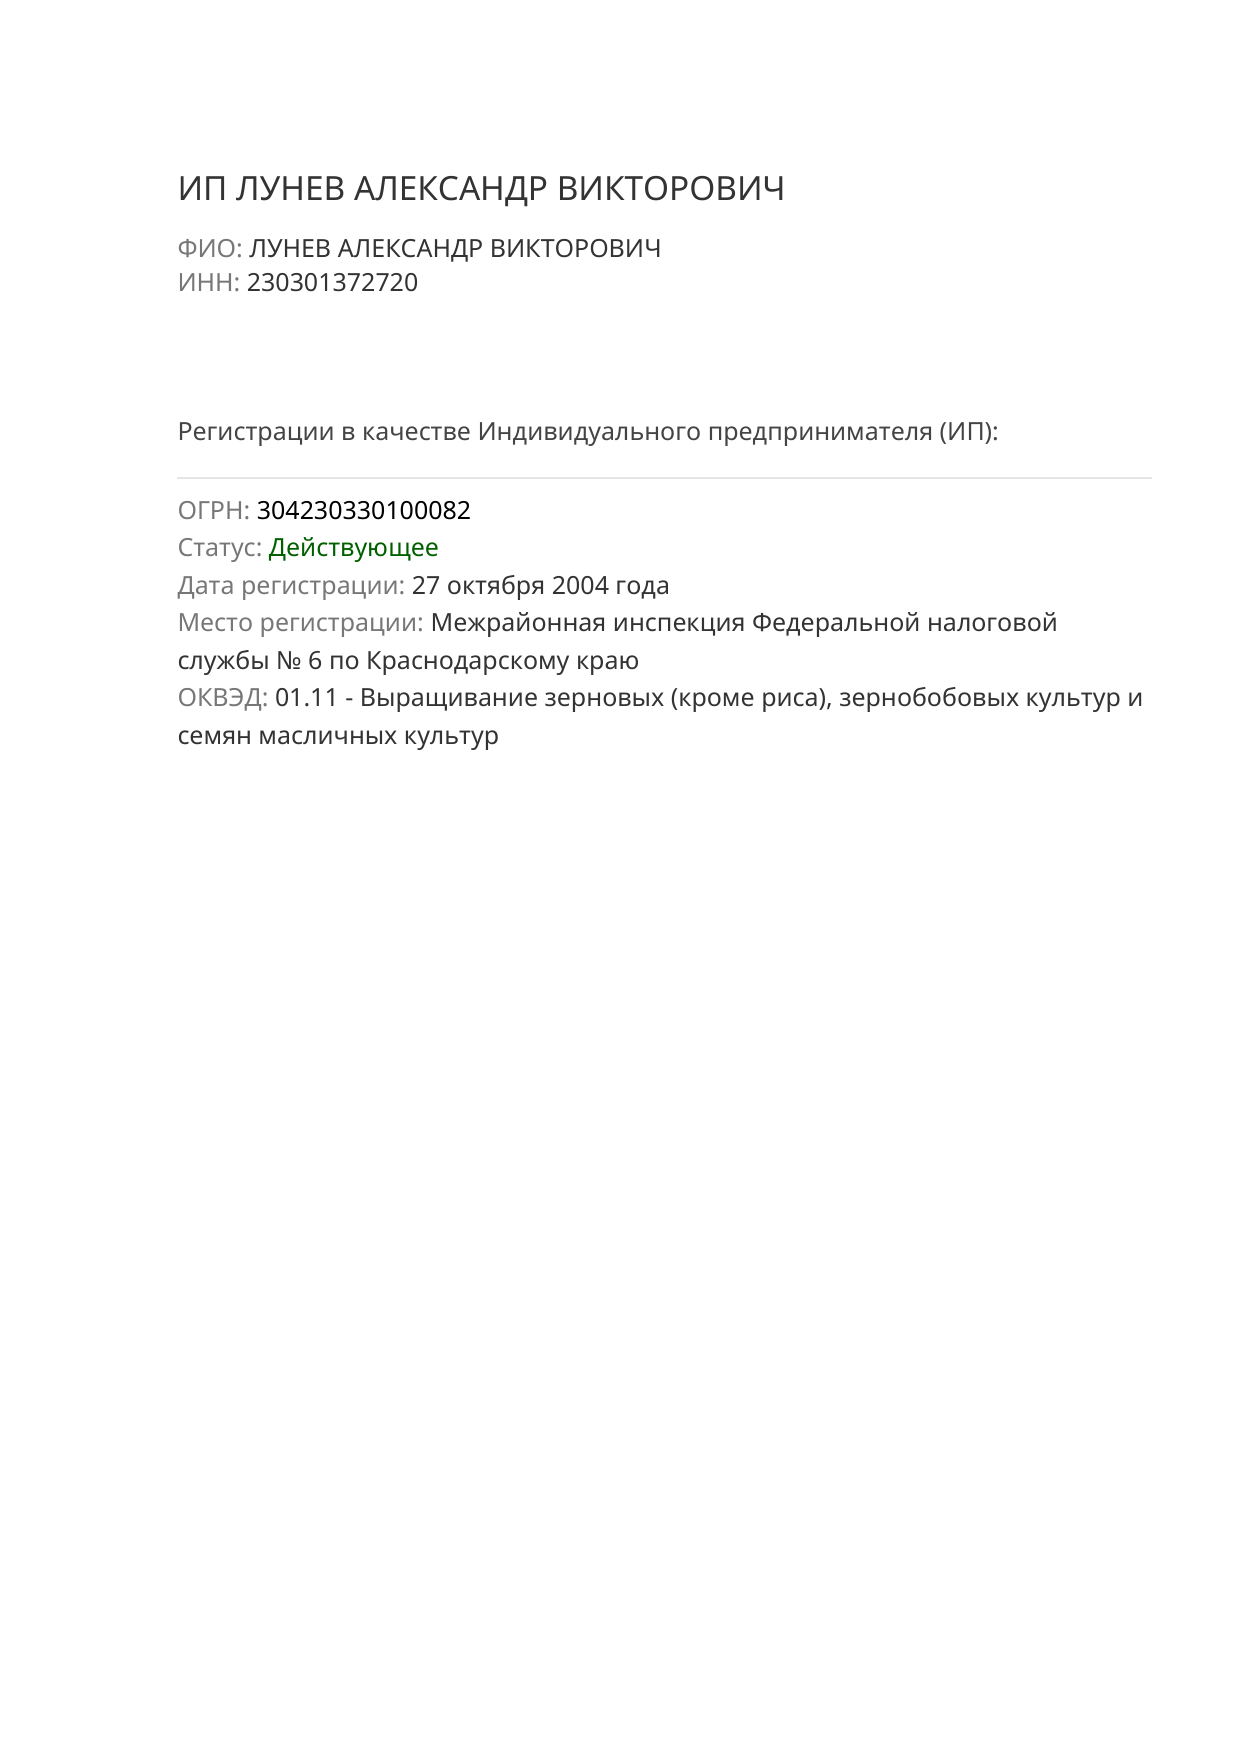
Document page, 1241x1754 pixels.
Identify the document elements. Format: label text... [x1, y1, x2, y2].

text ОГРН: 304230330100082 Статус: Действующее Дата регистрации: 27 октября 2004 года Место регистрации: Межрайонная инспекция Федеральной налоговой службы № 6 по Краснодарскому краю ОКВЭД: 01.11 - Выращивание зерновых (кроме риса), зернобобовых культур и семян масличных культур [177, 479, 1152, 789]
text Регистрации в качестве Индивидуального предпринимателя (ИП): [177, 392, 1152, 448]
text ФИО: ЛУНЕВ АЛЕКСАНДР ВИКТОРОВИЧ [177, 231, 1152, 265]
text ИП ЛУНЕВ АЛЕКСАНДР ВИКТОРОВИЧ [177, 165, 1152, 210]
text ИНН: 230301372720 [177, 265, 1152, 299]
